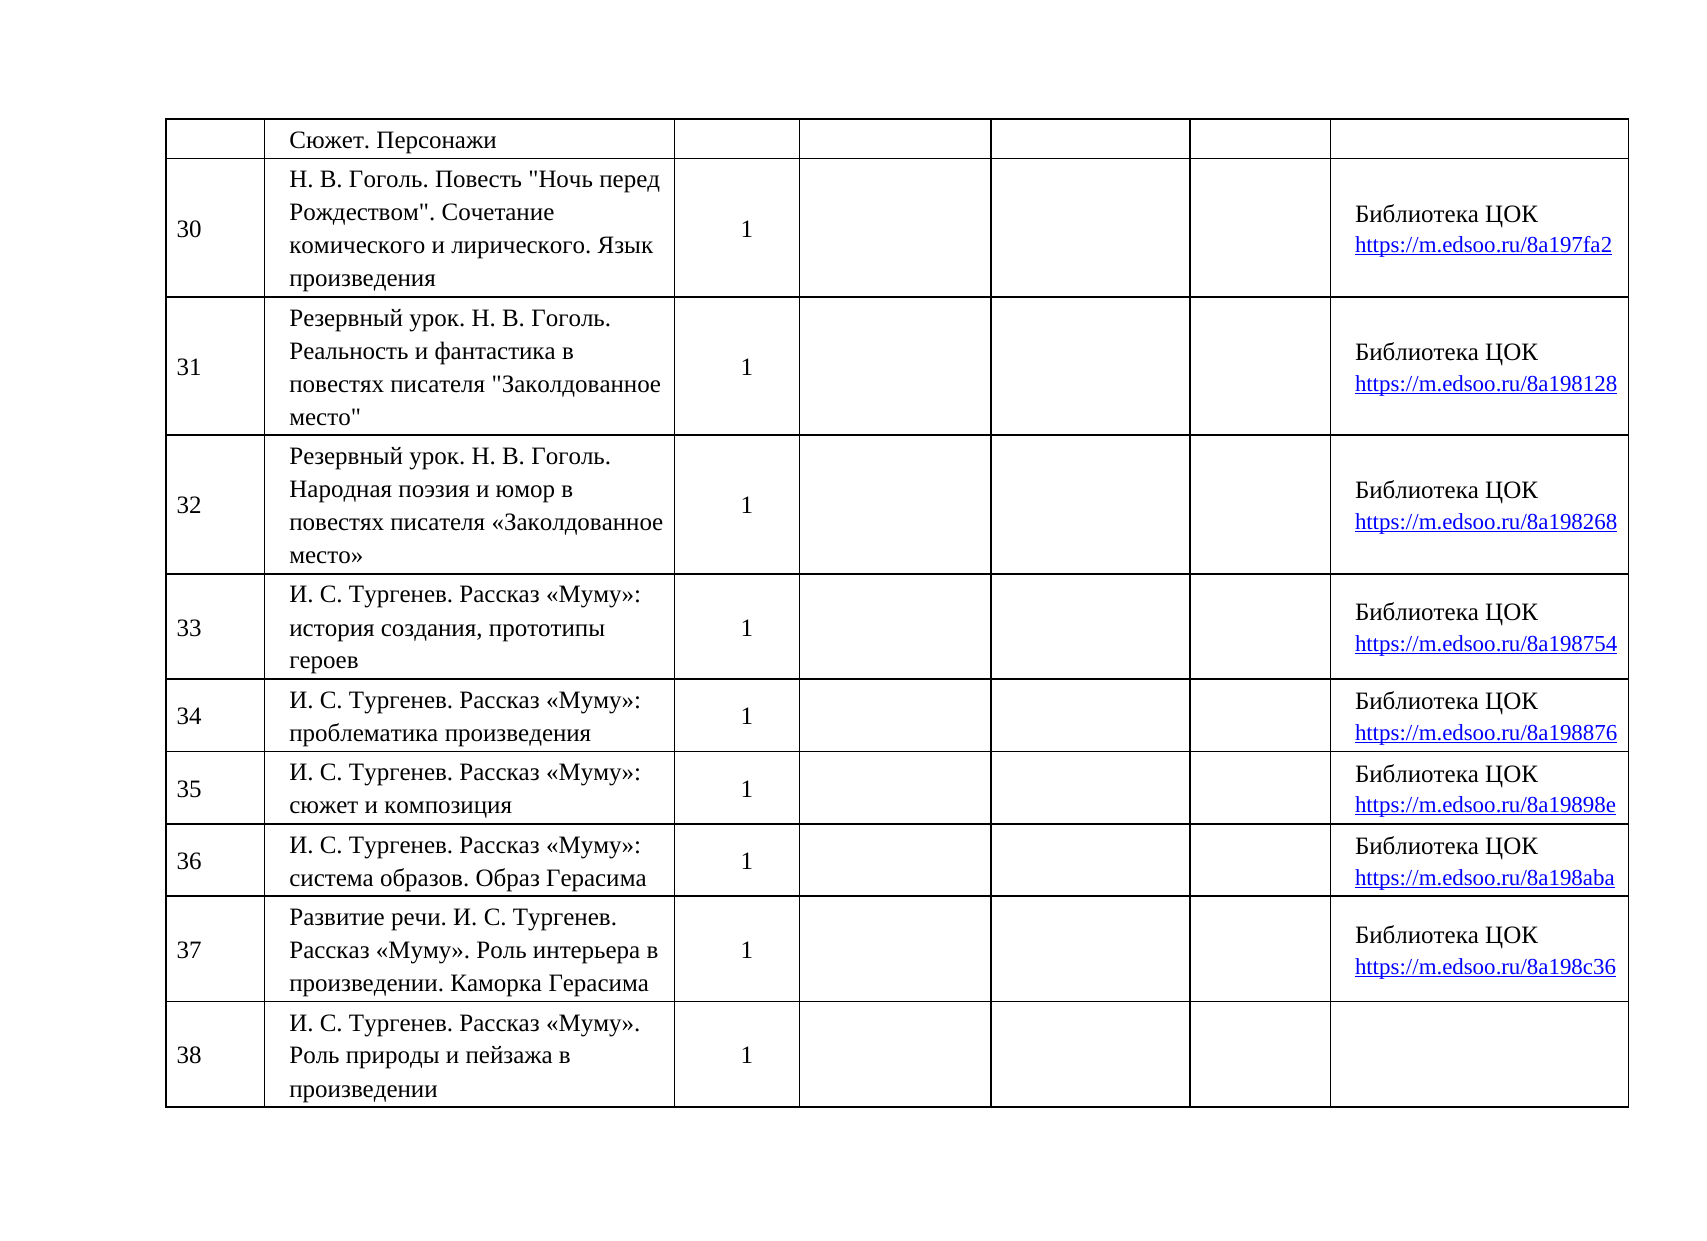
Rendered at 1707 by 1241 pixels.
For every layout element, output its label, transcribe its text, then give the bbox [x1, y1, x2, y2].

table_cell 1 [675, 298, 799, 434]
table_cell И. С. Тургенев. Рассказ «Муму»: сюжет и композиция [265, 752, 674, 823]
table_cell 32 [167, 436, 264, 573]
table_cell [992, 752, 1189, 823]
table_cell [1191, 680, 1330, 751]
table_cell [1191, 159, 1330, 296]
table_cell 1 [675, 752, 799, 823]
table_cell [1331, 120, 1628, 157]
table_cell [800, 298, 990, 434]
table_cell 1 [675, 120, 799, 157]
table_cell [992, 159, 1189, 296]
table_cell [1191, 120, 1330, 157]
table_cell [1191, 752, 1330, 823]
table_cell [992, 825, 1189, 895]
table_cell [992, 1002, 1189, 1106]
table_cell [265, 120, 674, 157]
table_cell 1 [675, 575, 799, 678]
table_cell [992, 680, 1189, 751]
table_cell И. С. Тургенев. Рассказ «Муму»: проблематика произведения [265, 680, 674, 751]
table_cell Развитие речи. И. С. Тургенев. Рассказ «Муму». Роль интерьера в произведении. Каморка Герасима [265, 897, 674, 1001]
table_cell [800, 575, 990, 678]
table_cell [1331, 1002, 1628, 1106]
table_cell 35 [167, 752, 264, 823]
table_cell [992, 120, 1189, 157]
table_cell Библиотека ЦОК https://m.edsoo.ru/8a198268 [1331, 436, 1628, 573]
table_cell Библиотека ЦОК https://m.edsoo.ru/8a19898e [1331, 752, 1628, 823]
table_cell [992, 575, 1189, 678]
table_cell Библиотека ЦОК https://m.edsoo.ru/8a198128 [1331, 298, 1628, 434]
table_cell 36 [167, 825, 264, 895]
table_cell [1191, 897, 1330, 1001]
table_cell И. С. Тургенев. Рассказ «Муму»: система образов. Образ Герасима [265, 825, 674, 895]
table_cell Библиотека ЦОК https://m.edsoo.ru/8a198c36 [1331, 897, 1628, 1001]
table_cell 1 [675, 680, 799, 751]
table_cell Н. В. Гоголь. Повесть "Ночь перед Рождеством". Сочетание комического и лирического. Язык произведения [265, 159, 674, 296]
table_cell 1 [675, 897, 799, 1001]
table_cell Резервный урок. Н. В. Гоголь. Реальность и фантастика в повестях писателя "Заколдованное место" [265, 298, 674, 434]
table_cell [1191, 436, 1330, 573]
table_cell 38 [167, 1002, 264, 1106]
table_cell Библиотека ЦОК https://m.edsoo.ru/8a198aba [1331, 825, 1628, 895]
table_cell 1 [675, 825, 799, 895]
table_cell [800, 897, 990, 1001]
table_cell 29 [167, 120, 264, 157]
table_cell [1191, 298, 1330, 434]
table_cell 31 [167, 298, 264, 434]
table_cell И. С. Тургенев. Рассказ «Муму». Роль природы и пейзажа в произведении [265, 1002, 674, 1106]
table_cell 1 [675, 159, 799, 296]
table_cell 1 [675, 436, 799, 573]
table_cell Резервный урок. Н. В. Гоголь. Народная поэзия и юмор в повестях писателя «Заколдованное место» [265, 436, 674, 573]
table_cell Библиотека ЦОК https://m.edsoo.ru/8a198876 [1331, 680, 1628, 751]
table_cell 37 [167, 897, 264, 1001]
table_cell [1191, 1002, 1330, 1106]
table_cell [800, 680, 990, 751]
table_cell [800, 752, 990, 823]
table_cell [1191, 575, 1330, 678]
table_cell [800, 436, 990, 573]
table_cell [800, 1002, 990, 1106]
table_cell 30 [167, 159, 264, 296]
table_cell [1191, 825, 1330, 895]
table_cell [992, 897, 1189, 1001]
table_cell 34 [167, 680, 264, 751]
table_cell [800, 120, 990, 157]
table_cell [800, 159, 990, 296]
table_cell 33 [167, 575, 264, 678]
table_cell 1 [675, 1002, 799, 1106]
table_cell Библиотека ЦОК https://m.edsoo.ru/8a197fa2 [1331, 159, 1628, 296]
table_cell И. С. Тургенев. Рассказ «Муму»: история создания, прототипы героев [265, 575, 674, 678]
table_cell [992, 436, 1189, 573]
table_cell Библиотека ЦОК https://m.edsoo.ru/8a198754 [1331, 575, 1628, 678]
table_cell [800, 825, 990, 895]
table_cell [992, 298, 1189, 434]
